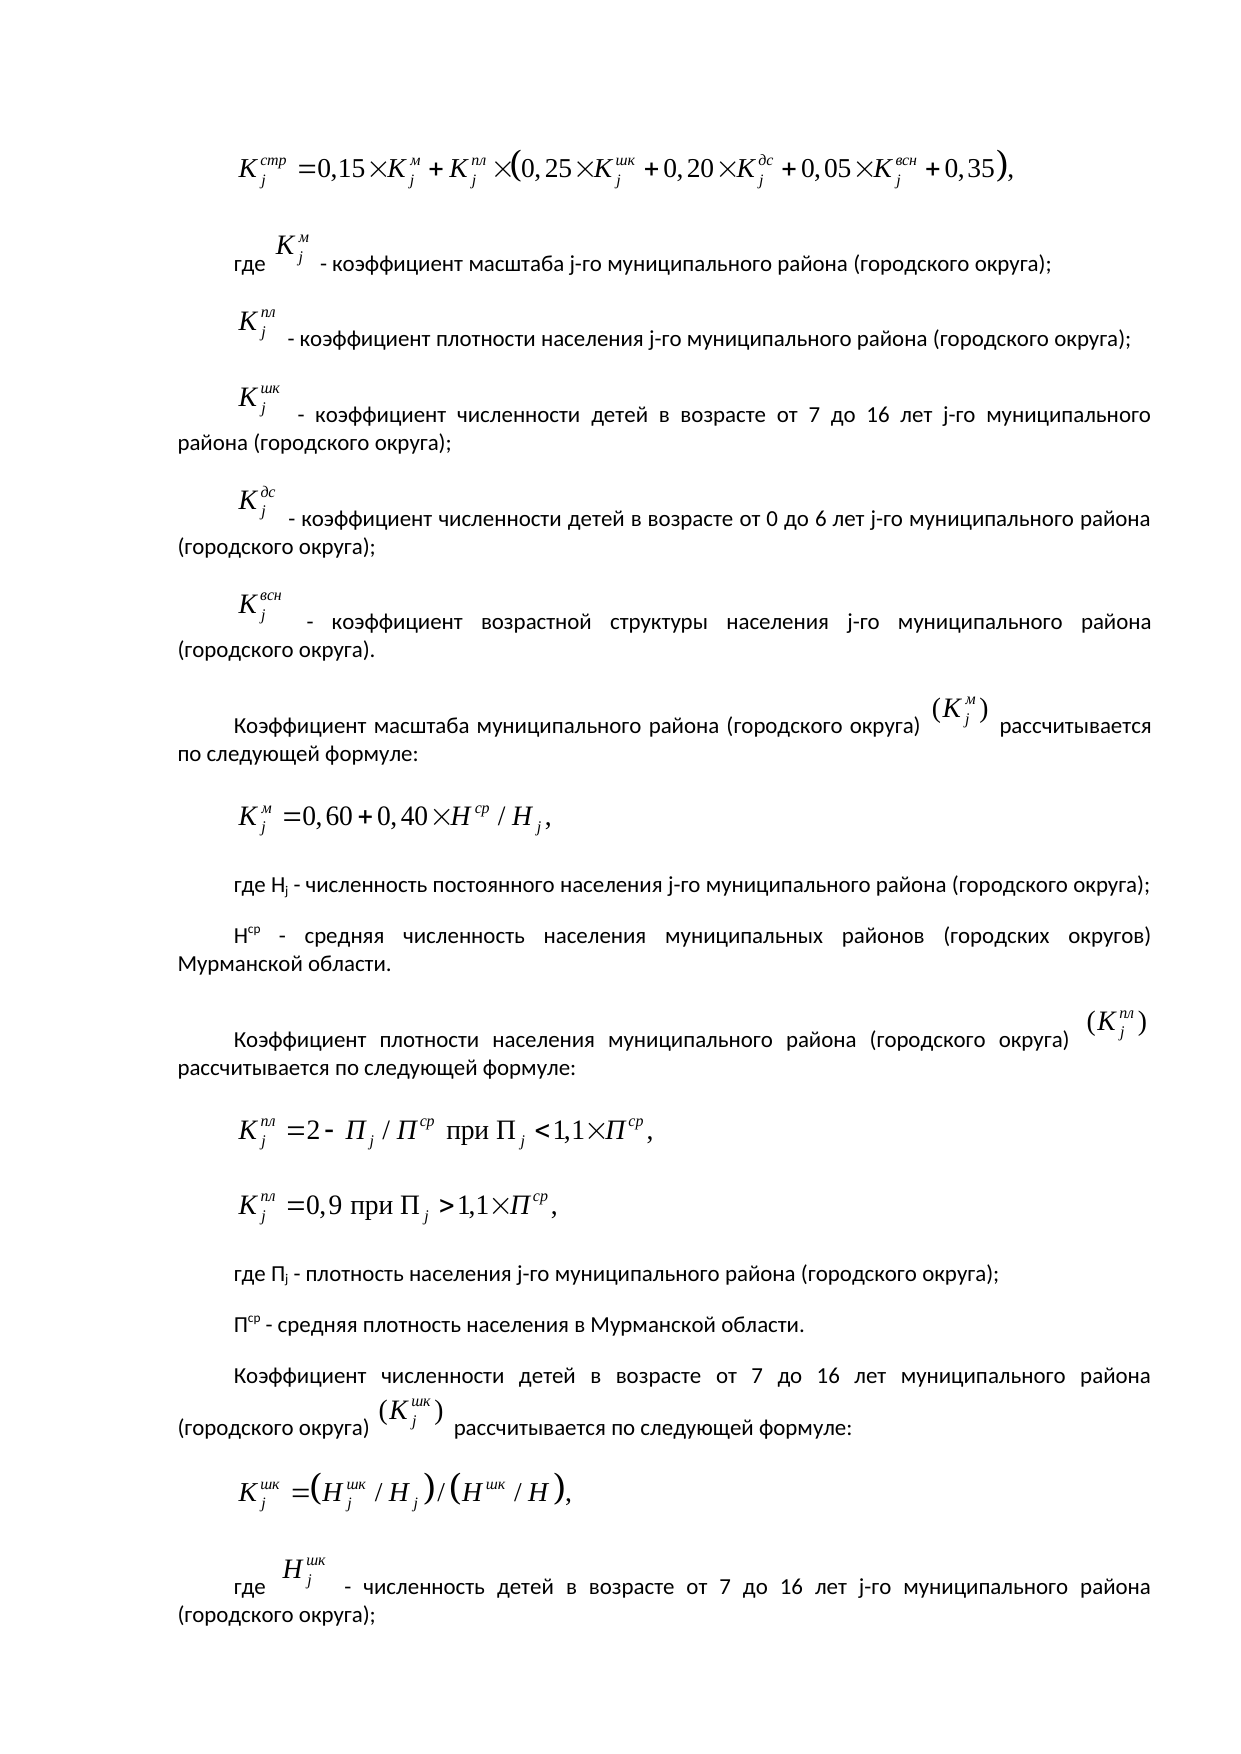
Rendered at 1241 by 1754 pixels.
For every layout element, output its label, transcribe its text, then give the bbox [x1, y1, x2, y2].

text - коэффициент численности детей в возрасте от 7 до 16 лет j-го муниципального района (городского округа); [177, 376, 1152, 456]
text Коэффициент масштаба муниципального района (городского округа) рассчитывается по следующей формуле: [177, 686, 1152, 767]
text Коэффициент численности детей в возрасте от 7 до 16 лет муниципального района (городского округа) рассчитывается по следующей формуле: [177, 1361, 1152, 1441]
text - коэффициент численности детей в возрасте от 0 до 6 лет j-го муниципального района (городского округа); [177, 479, 1152, 560]
text где Пj - плотность населения j-го муниципального района (городского округа); [177, 1259, 1152, 1287]
text - коэффициент плотности населения j-го муниципального района (городского округа); [177, 300, 1152, 353]
text Коэффициент плотности населения муниципального района (городского округа) рассчитывается по следующей формуле: [177, 1000, 1152, 1081]
text где Нj - численность постоянного населения j-го муниципального района (городского округа); [177, 870, 1152, 898]
text где - численность детей в возрасте от 7 до 16 лет j-го муниципального района (городского округа); [177, 1548, 1152, 1628]
text - коэффициент возрастной структуры населения j-го муниципального района (городского округа). [177, 583, 1152, 663]
text Нср - средняя численность населения муниципальных районов (городских округов) Мурманской области. [177, 921, 1152, 977]
text Пср - средняя плотность населения в Мурманской области. [177, 1310, 1152, 1338]
text где - коэффициент масштаба j-го муниципального района (городского округа); [177, 224, 1152, 277]
